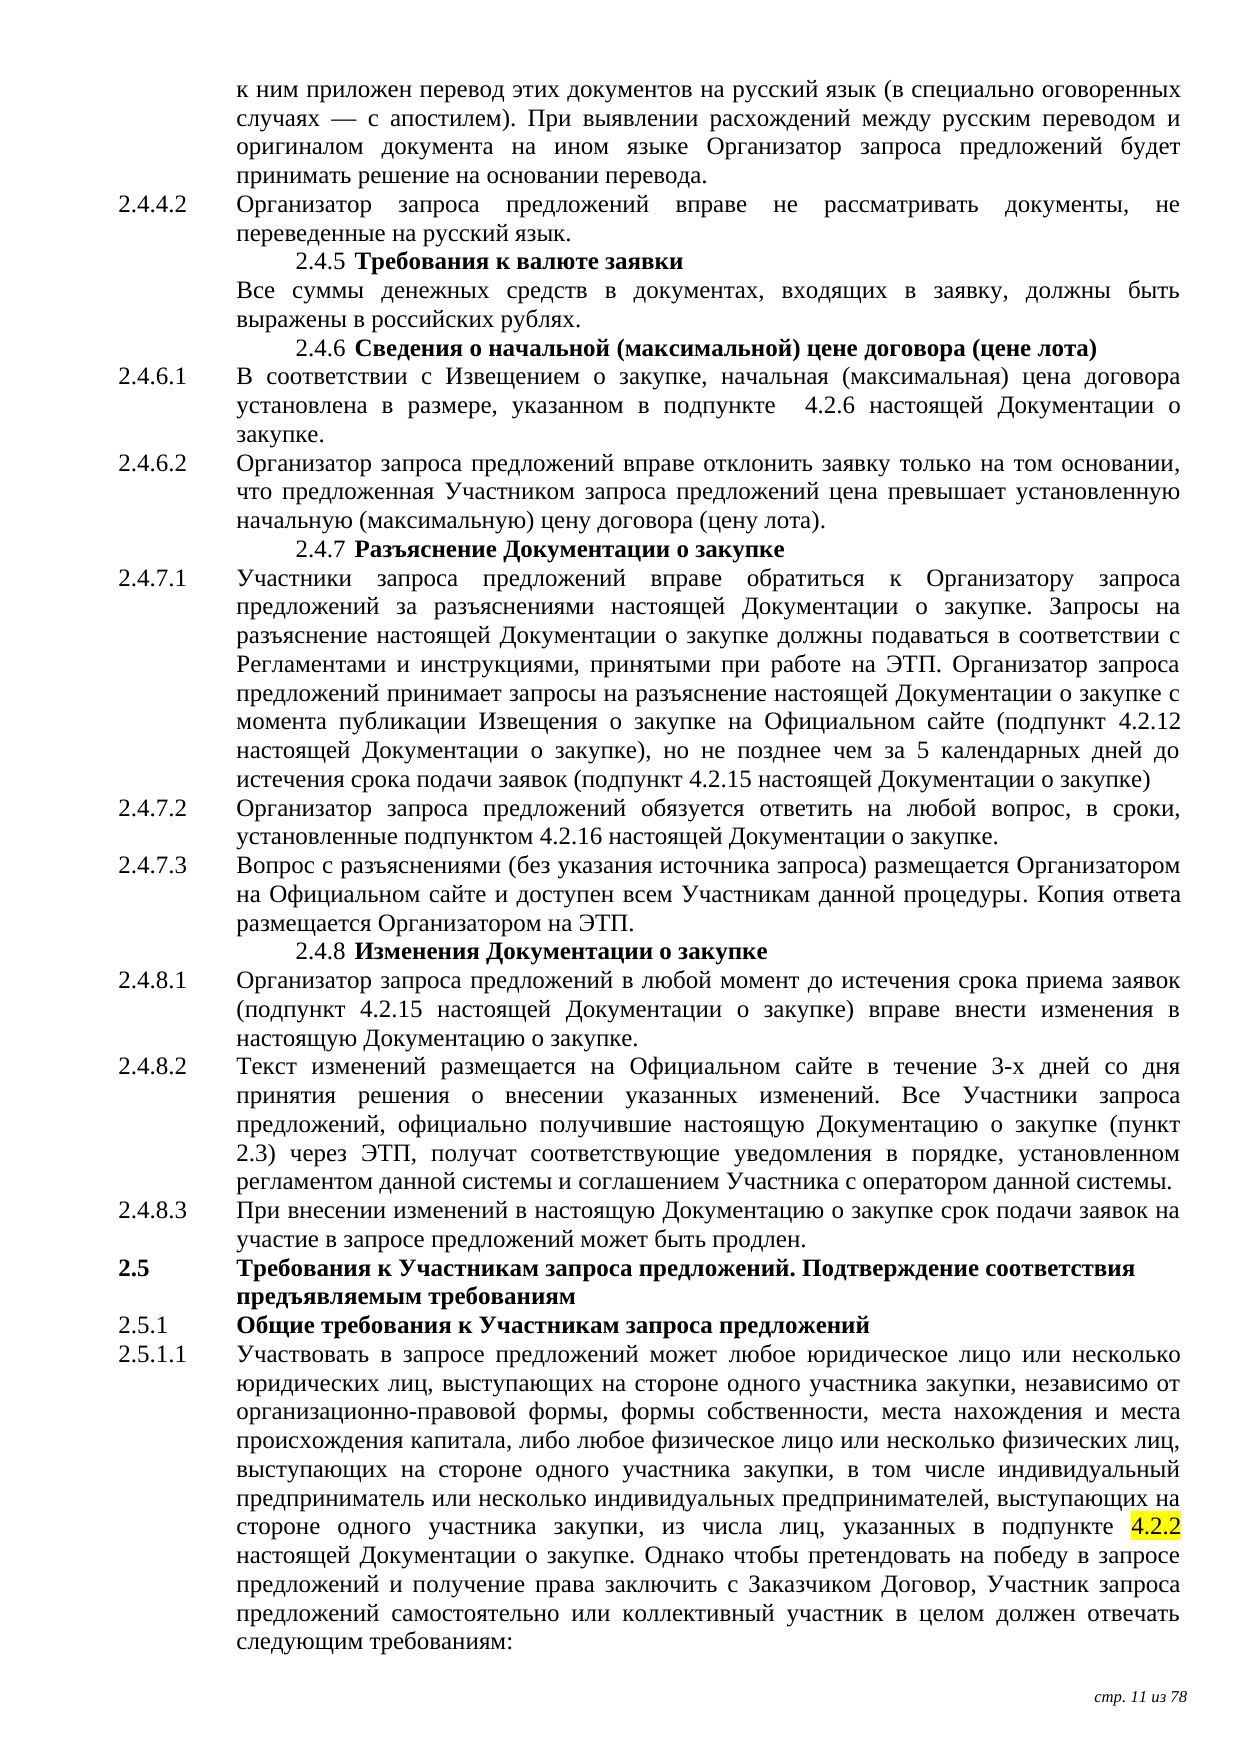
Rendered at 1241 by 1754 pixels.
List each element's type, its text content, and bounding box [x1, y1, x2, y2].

list Организатор запроса предложений вправе не рассматривать документы, не переведенные на русский язык. [118, 189, 1181, 246]
text Изменения Документации о закупке [236, 936, 1181, 965]
subtitle Требования к Участникам запроса предложений. Подтверждение соответствия предъявляемым требованиям [118, 1253, 1181, 1310]
list Участвовать в запросе предложений может любое юридическое лицо или несколько юридических лиц, выступающих на стороне одного участника закупки, независимо от организационно-правовой формы, формы собственности, места нахождения и места происхождения капитала, либо любое физическое лицо или несколько физических лиц, выступающих на стороне одного участника закупки, в том числе индивидуальный предприниматель или несколько индивидуальных предпринимателей, выступающих на стороне одного участника закупки, из числа лиц, указанных в подпункте 4.2.2 настоящей Документации о закупке. Однако чтобы претендовать на победу в запросе предложений и получение права заключить с Заказчиком Договор, Участник запроса предложений самостоятельно или коллективный участник в целом должен отвечать следующим требованиям: [118, 1339, 1181, 1655]
text Участники запроса предложений вправе обратиться к Организатору запроса предложений за разъяснениями настоящей Документации о закупке. Запросы на разъяснение настоящей Документации о закупке должны подаваться в соответствии с Регламентами и инструкциями, принятыми при работе на ЭТП. Организатор запроса предложений принимает запросы на разъяснение настоящей Документации о закупке с момента публикации Извещения о закупке на Официальном сайте (подпункт 4.2.12 настоящей Документации о закупке), но не позднее чем за 5 календарных дней до истечения срока подачи заявок (подпункт 4.2.15 настоящей Документации о закупке) [118, 563, 1181, 793]
list Общие требования к Участникам запроса предложений [118, 1310, 1181, 1339]
list Организатор запроса предложений в любой момент до истечения срока приема заявок (подпункт 4.2.15 настоящей Документации о закупке) вправе внести изменения в настоящую Документацию о закупке. [118, 965, 1181, 1051]
text Вопрос с разъяснениями (без указания источника запроса) размещается Организатором на Официальном сайте и доступен всем Участникам данной процедуры. Копия ответа размещается Организатором на ЭТП. [118, 850, 1181, 936]
text Требования к валюте заявки [236, 246, 1181, 275]
list Все суммы денежных средств в документах, входящих в заявку, должны быть выражены в российских рублях. [236, 275, 1181, 333]
text Разъяснение Документации о закупке [236, 534, 1181, 563]
list При внесении изменений в настоящую Документацию о закупке срок подачи заявок на участие в запросе предложений может быть продлен. [118, 1195, 1181, 1253]
text Организатор запроса предложений обязуется ответить на любой вопрос, в сроки, установленные подпунктом 4.2.16 настоящей Документации о закупке. [118, 793, 1181, 850]
text В соответствии с Извещением о закупке, начальная (максимальная) цена договора установлена в размере, указанном в подпункте 4.2.6 настоящей Документации о закупке. [118, 361, 1181, 448]
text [236, 74, 1181, 189]
list Текст изменений размещается на Официальном сайте в течение 3-х дней со дня принятия решения о внесении указанных изменений. Все Участники запроса предложений, официально получившие настоящую Документацию о закупке (пункт 2.3) через ЭТП, получат соответствующие уведомления в порядке, установленном регламентом данной системы и соглашением Участника с оператором данной системы. [118, 1051, 1181, 1195]
text Организатор запроса предложений вправе отклонить заявку только на том основании, что предложенная Участником запроса предложений цена превышает установленную начальную (максимальную) цену договора (цену лота). [118, 448, 1181, 534]
text Сведения о начальной (максимальной) цене договора (цене лота) [236, 333, 1181, 361]
